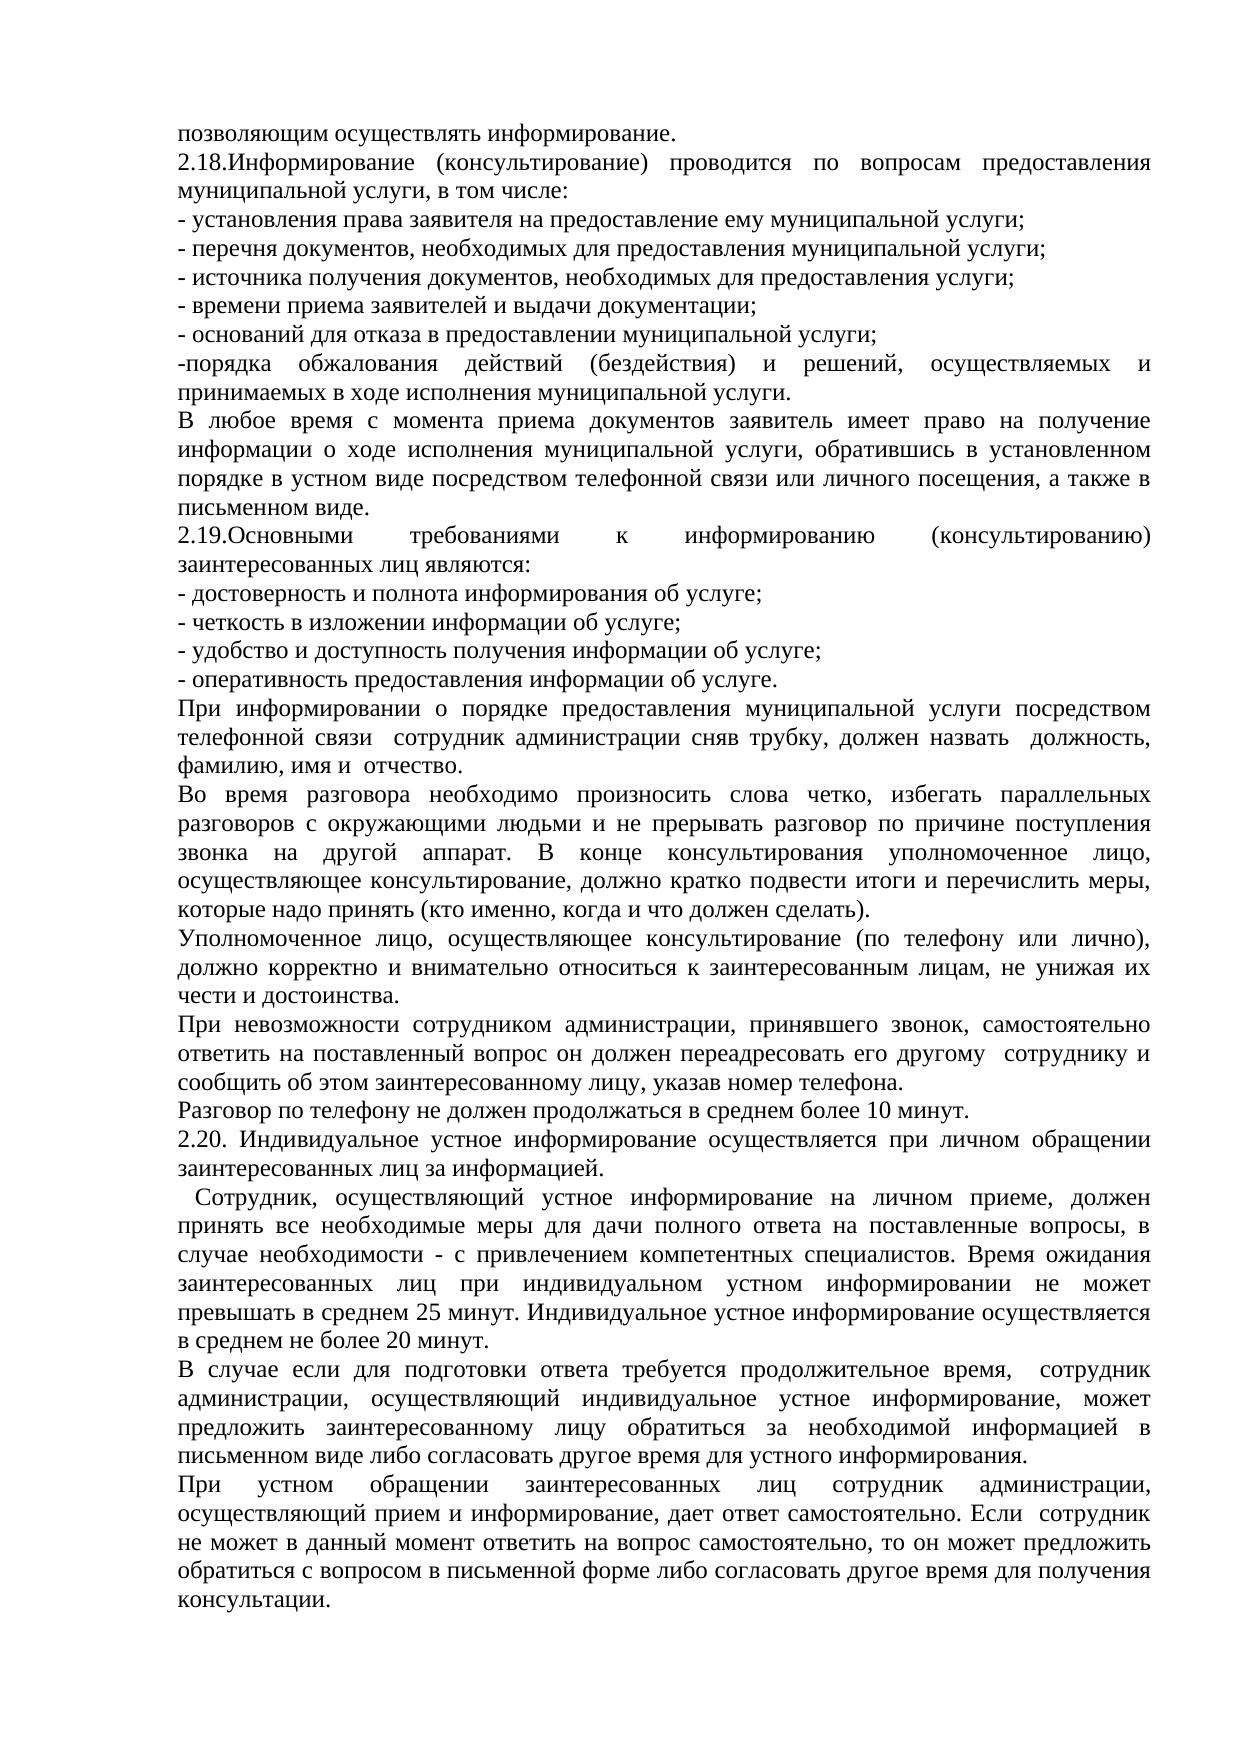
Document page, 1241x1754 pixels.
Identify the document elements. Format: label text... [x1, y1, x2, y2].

text При невозможности сотрудником администрации, принявшего звонок, самостоятельно ответить на поставленный вопрос он должен переадресовать его другому сотруднику и сообщить об этом заинтересованному лицу, указав номер телефона. [177, 1009, 1152, 1096]
text При устном обращении заинтересованных лиц сотрудник администрации, осуществляющий прием и информирование, дает ответ самостоятельно. Если сотрудник не может в данный момент ответить на вопрос самостоятельно, то он может предложить обратиться с вопросом в письменной форме либо согласовать другое время для получения консультации. [177, 1469, 1152, 1613]
text В любое время с момента приема документов заявитель имеет право на получение информации о ходе исполнения муниципальной услуги, обратившись в установленном порядке в устном виде посредством телефонной связи или личного посещения, а также в письменном виде. [177, 406, 1152, 521]
text -порядка обжалования действий (бездействия) и решений, осуществляемых и принимаемых в ходе исполнения муниципальной услуги. [177, 348, 1152, 406]
text 2.18.Информирование (консультирование) проводится по вопросам предоставления муниципальной услуги, в том числе: [177, 147, 1152, 204]
text - перечня документов, необходимых для предоставления муниципальной услуги; [177, 233, 1152, 262]
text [177, 118, 1152, 147]
text В случае если для подготовки ответа требуется продолжительное время, сотрудник администрации, осуществляющий индивидуальное устное информирование, может предложить заинтересованному лицу обратиться за необходимой информацией в письменном виде либо согласовать другое время для устного информирования. [177, 1354, 1152, 1469]
text - оснований для отказа в предоставлении муниципальной услуги; [177, 319, 1152, 348]
text - четкость в изложении информации об услуге; [177, 607, 1152, 636]
text 2.19.Основными требованиями к информированию (консультированию) заинтересованных лиц являются: [177, 521, 1152, 578]
text - источника получения документов, необходимых для предоставления услуги; [177, 262, 1152, 291]
text При информировании о порядке предоставления муниципальной услуги посредством телефонной связи сотрудник администрации сняв трубку, должен назвать должность, фамилию, имя и отчество. [177, 693, 1152, 779]
text Во время разговора необходимо произносить слова четко, избегать параллельных разговоров с окружающими людьми и не прерывать разговор по причине поступления звонка на другой аппарат. В конце консультирования уполномоченное лицо, осуществляющее консультирование, должно кратко подвести итоги и перечислить меры, которые надо принять (кто именно, когда и что должен сделать). [177, 779, 1152, 923]
text - достоверность и полнота информирования об услуге; [177, 578, 1152, 607]
text - удобство и доступность получения информации об услуге; [177, 636, 1152, 664]
text - оперативность предоставления информации об услуге. [177, 664, 1152, 693]
text Уполномоченное лицо, осуществляющее консультирование (по телефону или лично), должно корректно и внимательно относиться к заинтересованным лицам, не унижая их чести и достоинства. [177, 923, 1152, 1009]
text Разговор по телефону не должен продолжаться в среднем более 10 минут. [177, 1096, 1152, 1124]
text Сотрудник, осуществляющий устное информирование на личном приеме, должен принять все необходимые меры для дачи полного ответа на поставленные вопросы, в случае необходимости - с привлечением компетентных специалистов. Время ожидания заинтересованных лиц при индивидуальном устном информировании не может превышать в среднем 25 минут. Индивидуальное устное информирование осуществляется в среднем не более 20 минут. [177, 1182, 1152, 1354]
text - установления права заявителя на предоставление ему муниципальной услуги; [177, 204, 1152, 233]
text 2.20. Индивидуальное устное информирование осуществляется при личном обращении заинтересованных лиц за информацией. [177, 1124, 1152, 1182]
text - времени приема заявителей и выдачи документации; [177, 291, 1152, 319]
